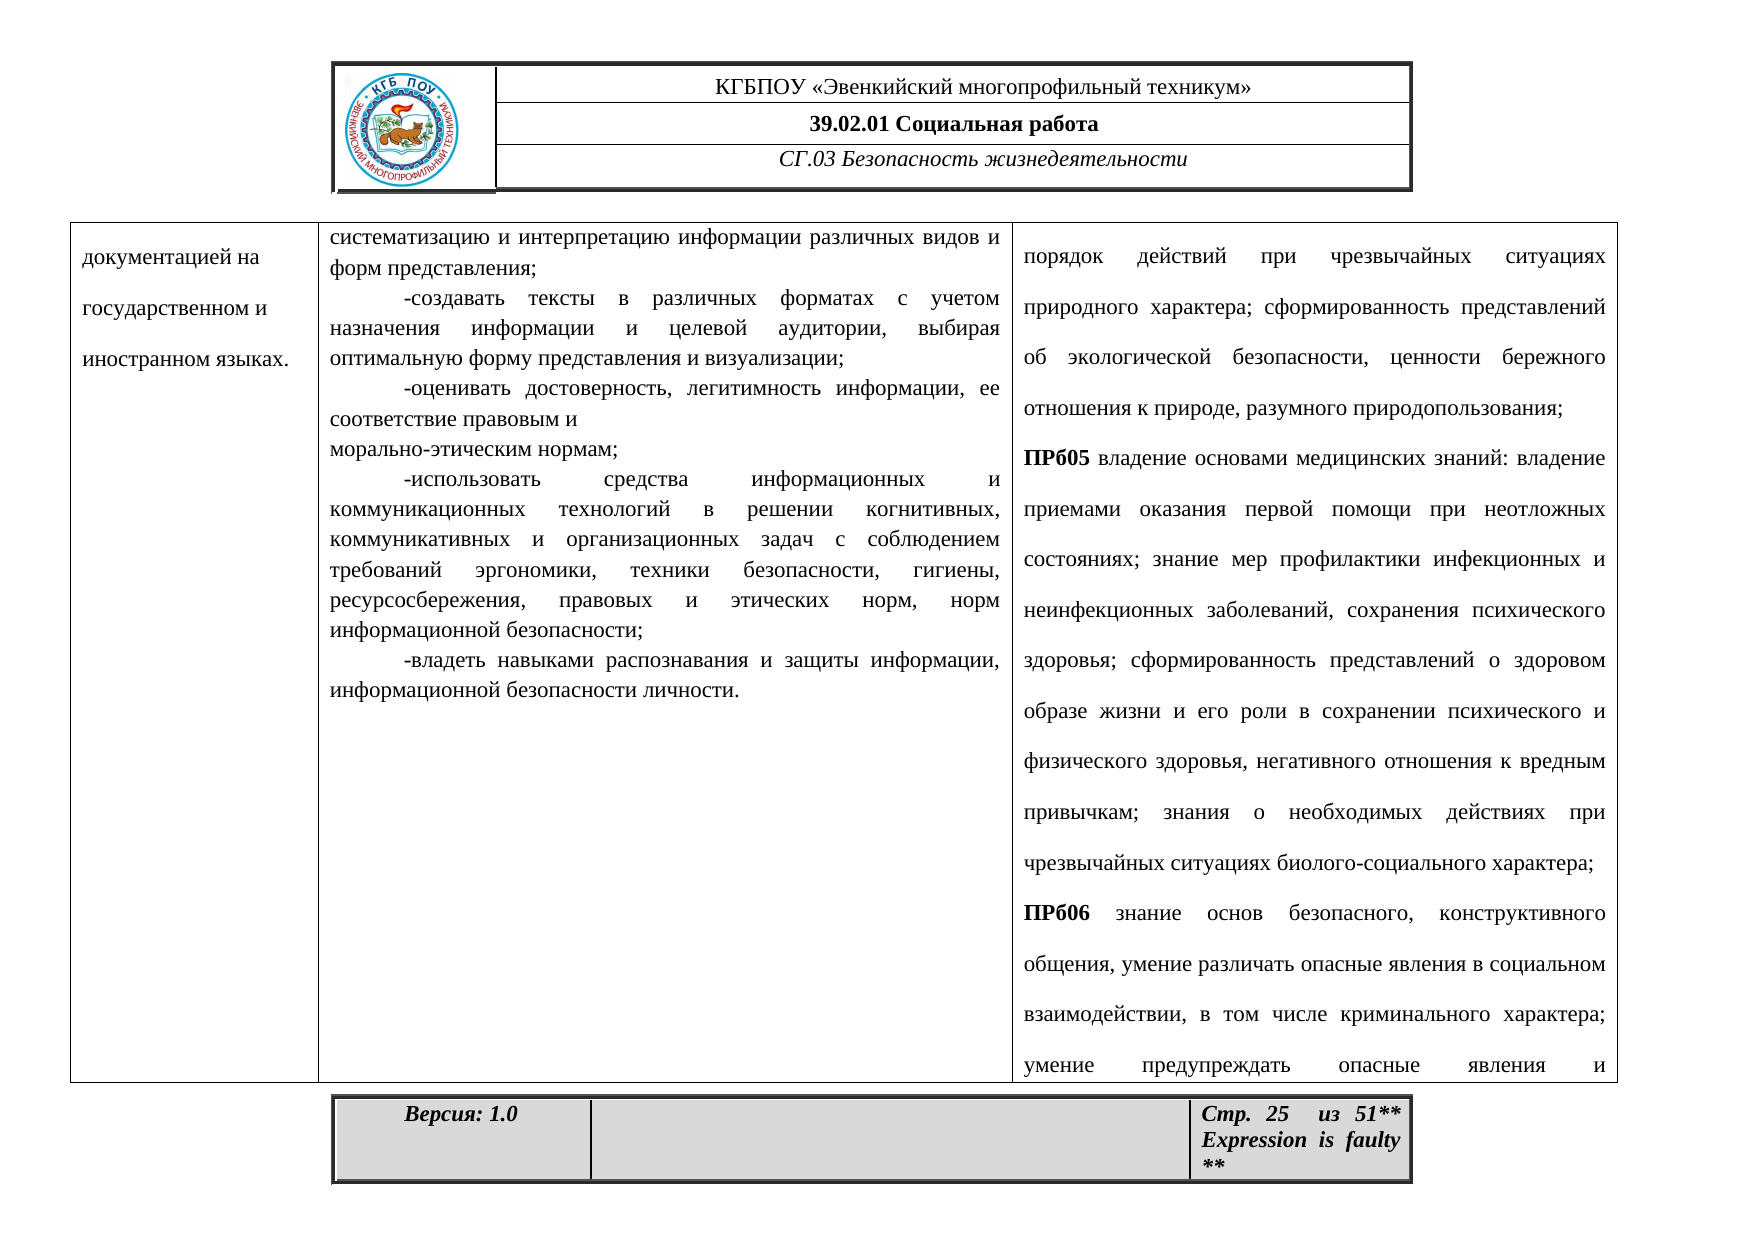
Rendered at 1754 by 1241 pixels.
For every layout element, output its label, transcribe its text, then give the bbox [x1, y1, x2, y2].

table_cell ОК 09. Пользоваться профессиональной документацией на государственном и иностранном языках. [71, 223, 318, 1082]
picture [345, 73, 392, 121]
picture [345, 73, 459, 188]
